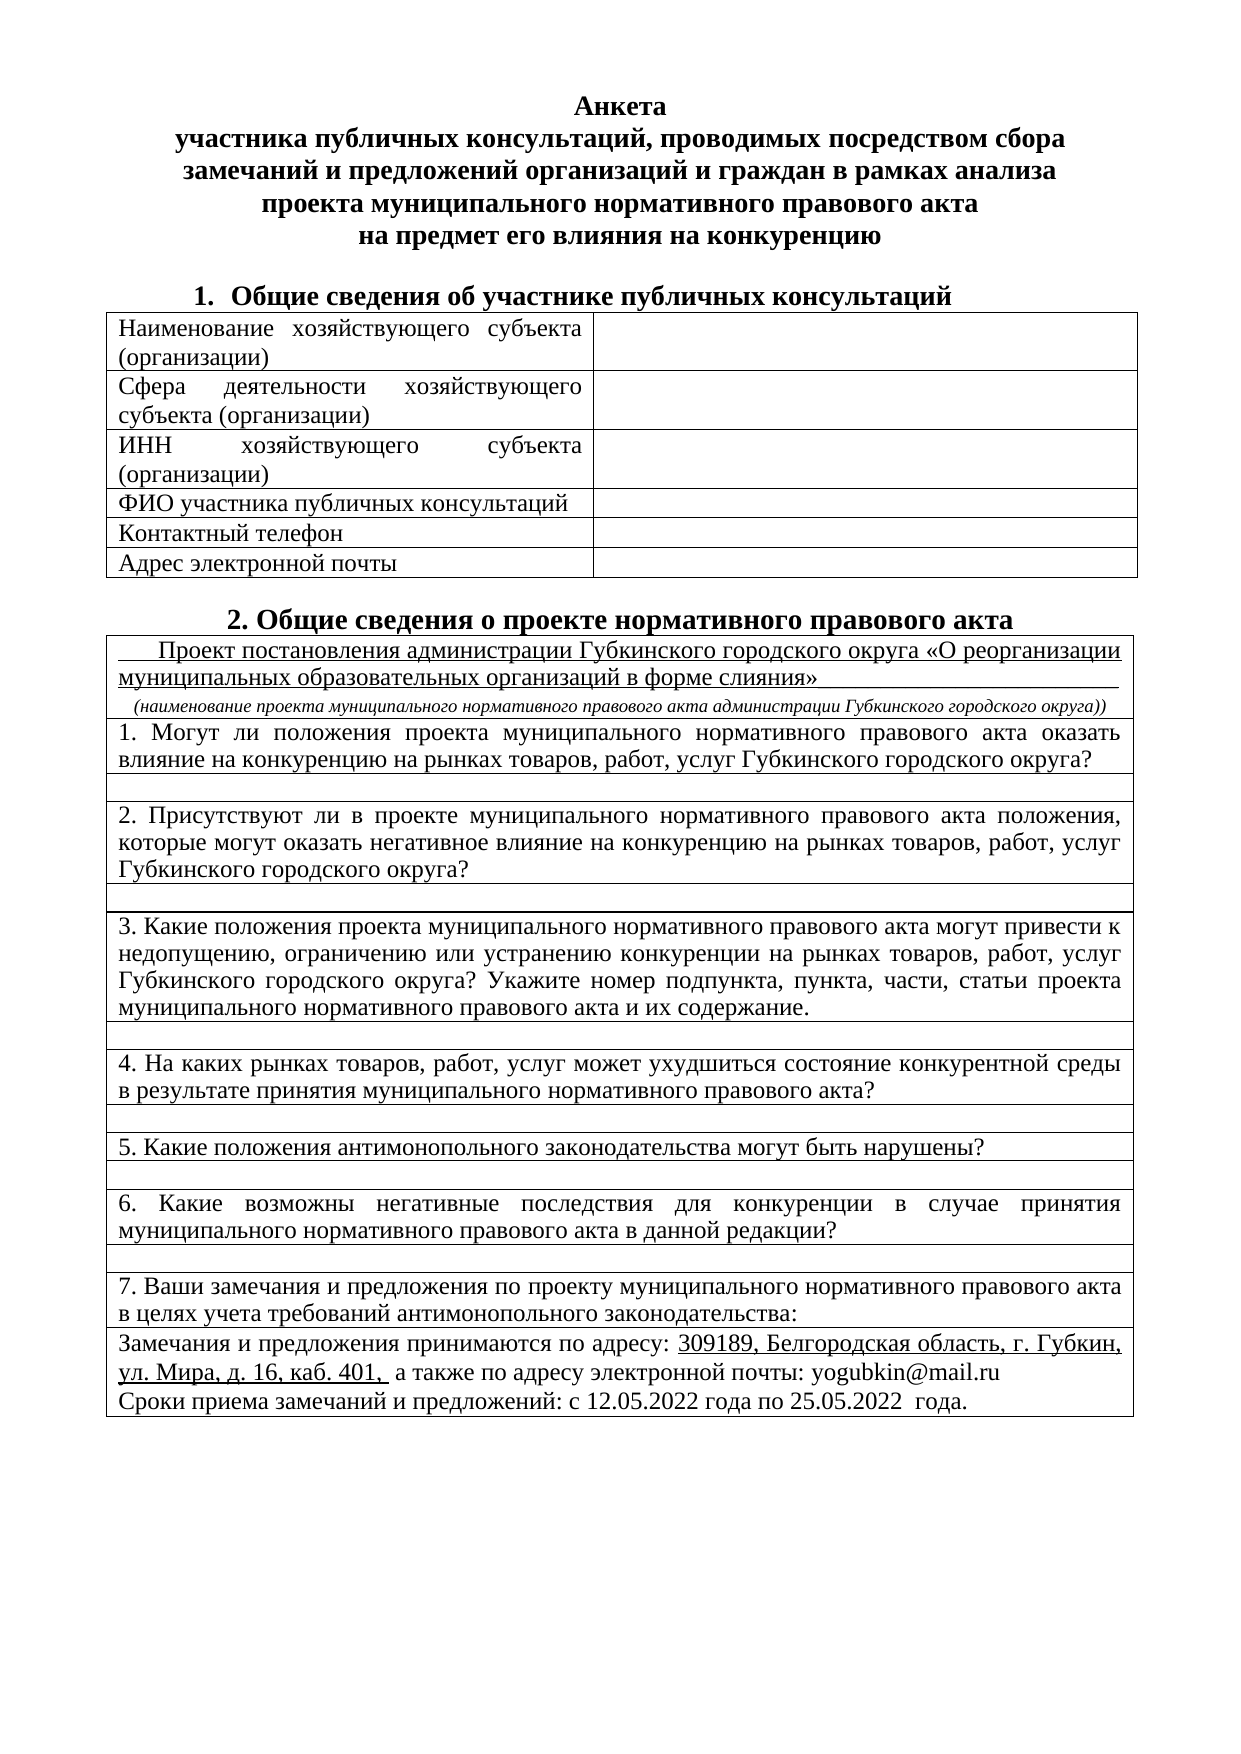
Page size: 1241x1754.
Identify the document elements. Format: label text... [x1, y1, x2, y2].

table_cell 7. Ваши замечания и предложения по проекту муниципального нормативного правового акта в целях учета требований антимонопольного законодательства: [107, 1273, 1133, 1327]
text 2. Общие сведения о проекте нормативного правового акта [118, 602, 1122, 635]
table_cell 3. Какие положения проекта муниципального нормативного правового акта могут привести к недопущению, ограничению или устранению конкуренции на рынках товаров, работ, услуг Губкинского городского округа? Укажите номер подпункта, пункта, части, статьи проекта муниципального нормативного правового акта и их содержание. [107, 913, 1133, 1021]
table_cell [594, 489, 1137, 517]
text участника публичных консультаций, проводимых посредством сбора [118, 121, 1122, 153]
table_cell 2. Присутствуют ли в проекте муниципального нормативного правового акта положения, которые могут оказать негативное влияние на конкуренцию на рынках товаров, работ, услуг Губкинского городского округа? [107, 802, 1133, 883]
text замечаний и предложений организаций и граждан в рамках анализа [118, 153, 1122, 186]
table_cell [594, 430, 1137, 487]
table_cell [107, 1245, 1133, 1272]
table_cell 1. Могут ли положения проекта муниципального нормативного правового акта оказать влияние на конкуренцию на рынках товаров, работ, услуг Губкинского городского округа? [107, 719, 1133, 773]
table_cell [594, 518, 1137, 547]
table_header Наименование хозяйствующего субъекта (организации) [107, 313, 593, 370]
table_cell Замечания и предложения принимаются по адресу: 309189, Белгородская область, г. Губкин, ул. Мира, д. 16, каб. 401, а также по адресу электронной почты: yogubkin@mail.ru Сроки приема замечаний и предложений: с 12.05.2022 года по 25.05.2022 года. [107, 1328, 1133, 1416]
table_cell ФИО участника публичных консультаций [107, 489, 593, 517]
table_cell 5. Какие положения антимонопольного законодательства могут быть нарушены? [107, 1133, 1133, 1160]
table_cell [594, 371, 1137, 429]
list Общие сведения об участнике публичных консультаций [193, 279, 1122, 312]
table_cell Адрес электронной почты [107, 548, 593, 577]
table_cell [107, 884, 1133, 911]
table_cell Сфера деятельности хозяйствующего субъекта (организации) [107, 371, 593, 429]
text Анкета [118, 89, 1122, 121]
table_cell ИНН хозяйствующего субъекта (организации) [107, 430, 593, 487]
table_cell [107, 774, 1133, 801]
table_header [594, 313, 1137, 370]
table_cell [107, 1161, 1133, 1188]
table_header Проект постановления администрации Губкинского городского округа «О реорганизации муниципальных образовательных организаций в форме слияния»________________________ (наименование проекта муниципального нормативного правового акта администрации Губкинского городского округа)) [107, 636, 1133, 718]
text на предмет его влияния на конкуренцию [118, 218, 1122, 251]
text проекта муниципального нормативного правового акта [118, 186, 1122, 218]
table_cell 6. Какие возможны негативные последствия для конкуренции в случае принятия муниципального нормативного правового акта в данной редакции? [107, 1190, 1133, 1244]
table_cell [107, 1105, 1133, 1132]
table_cell 4. На каких рынках товаров, работ, услуг может ухудшиться состояние конкурентной среды в результате принятия муниципального нормативного правового акта? [107, 1050, 1133, 1104]
table_cell Контактный телефон [107, 518, 593, 547]
table_cell [107, 1022, 1133, 1049]
table_cell [594, 548, 1137, 577]
